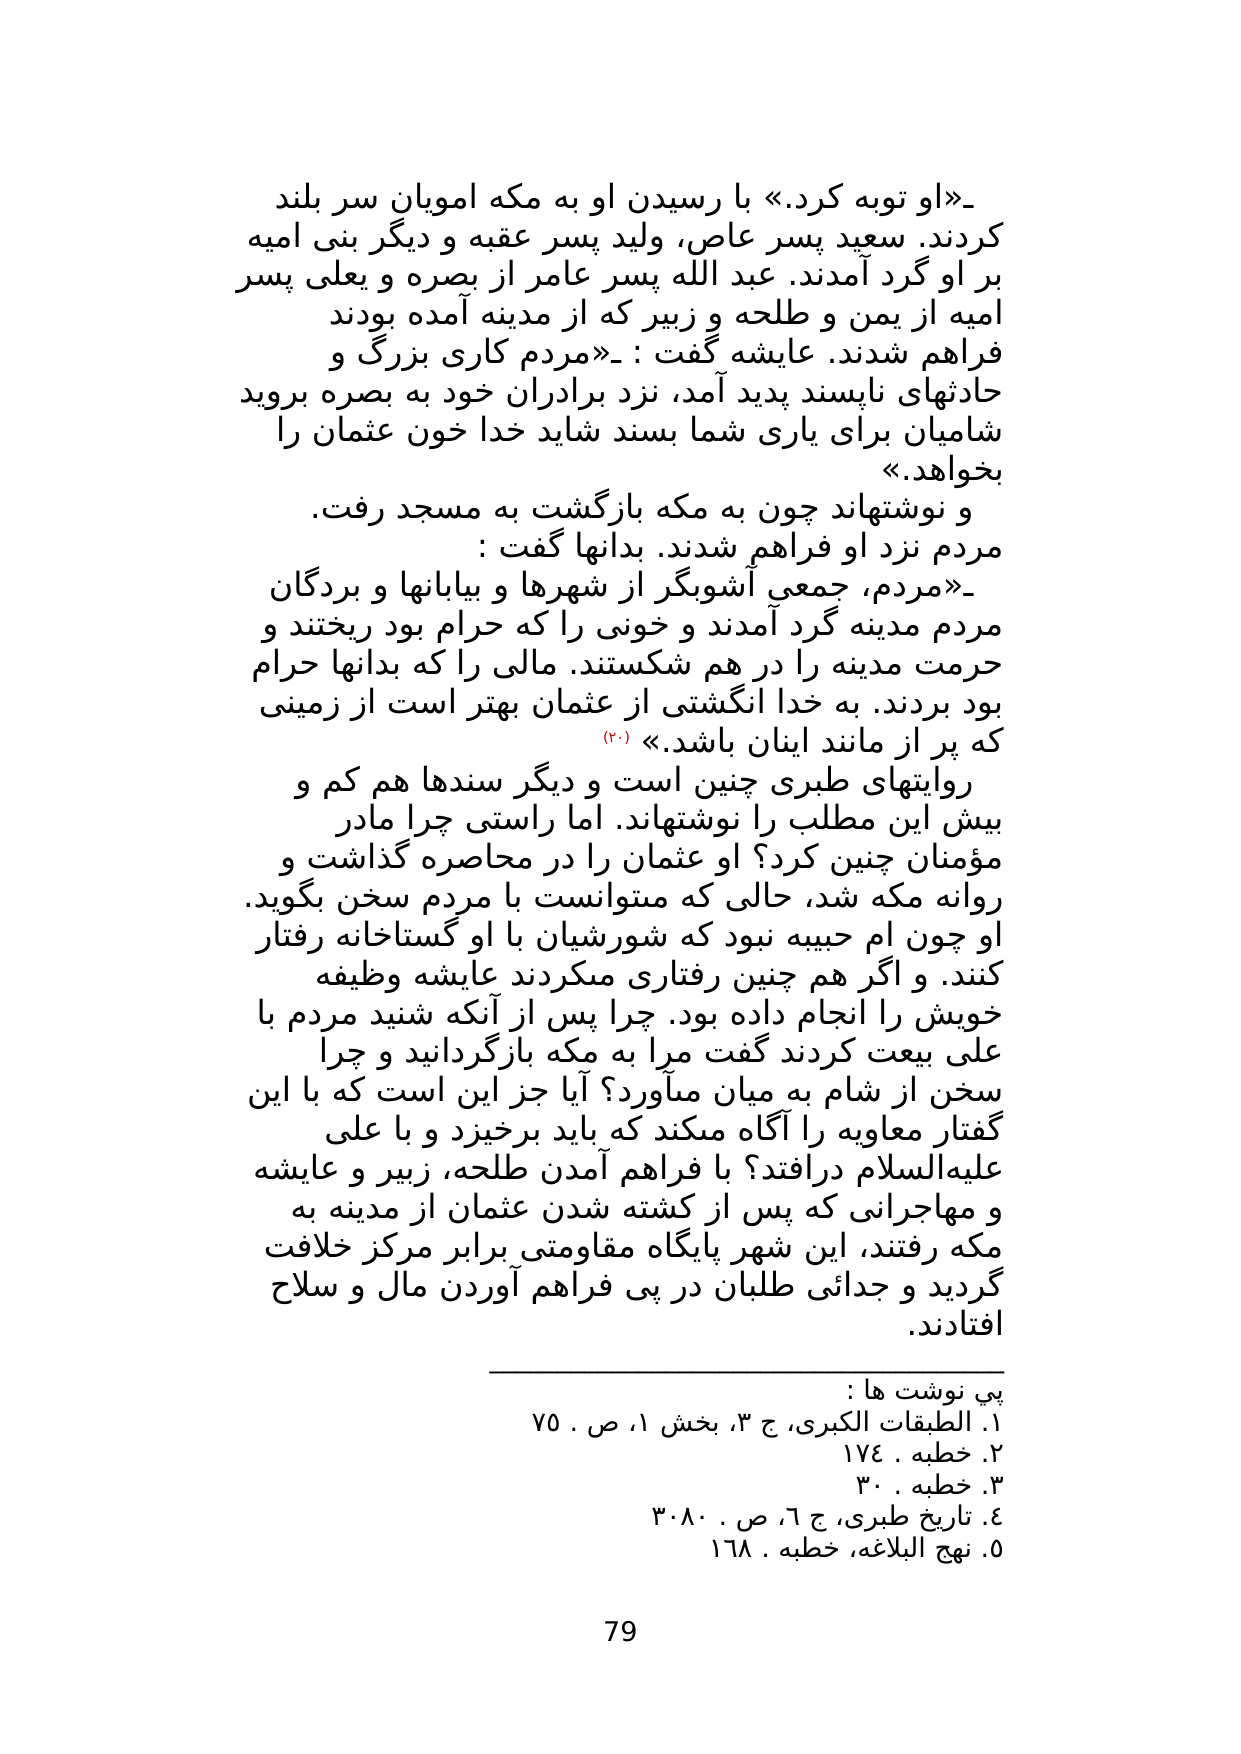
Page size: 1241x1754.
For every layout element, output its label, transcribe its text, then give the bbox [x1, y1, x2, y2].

text ٤. تاريخ طبرى، ج ٦، ص . ٣٠٨٠ [236, 1501, 1004, 1532]
text و نوشته‏اند چون به مكه بازگشت به مسجد رفت. مردم نزد او فراهم شدند. بدانها گفت : [236, 488, 1004, 566]
text ٥. نهج البلاغه، خطبه . ١٦٨ [236, 1532, 1004, 1564]
text ______________________________________ [236, 1343, 1004, 1374]
text ١. الطبقات الكبرى، ج ٣، بخش ١، ص . ٧٥ [236, 1406, 1004, 1437]
text ٢. خطبه . ١٧٤ [236, 1437, 1004, 1469]
text ـ«او توبه كرد.» با رسيدن او به مكه امويان سر بلند كردند. سعيد پسر عاص، وليد پسر عقبه و ديگر بنى اميه بر او گرد آمدند. عبد الله پسر عامر از بصره و يعلى پسر اميه از يمن و طلحه و زبير كه از مدينه آمده بودند فراهم شدند. عايشه گفت : ـ«مردم كارى بزرگ و حادثه‏اى ناپسند پديد آمد، نزد برادران خود به بصره برويد شاميان براى يارى شما بسند شايد خدا خون عثمان را بخواهد.» [236, 177, 1004, 488]
text ـ«مردم، جمعى آشوبگر از شهرها و بيابانها و بردگان مردم مدينه گرد آمدند و خونى را كه حرام بود ريختند و حرمت مدينه را در هم شكستند. مالى را كه بدانها حرام بود بردند. به خدا انگشتى از عثمان بهتر است از زمينى كه پر از مانند اينان باشد.» (٢٠) [236, 566, 1004, 760]
text روايت‏هاى طبرى چنين است و ديگر سندها هم كم و بيش اين مطلب را نوشته‏اند. اما راستى چرا مادر مؤمنان چنين كرد؟ او عثمان را در محاصره گذاشت و روانه مكه شد، حالى كه مى‏توانست با مردم سخن بگويد. او چون ام حبيبه نبود كه شورشيان با او گستاخانه رفتار كنند. و اگر هم چنين رفتارى مى‏كردند عايشه وظيفه خويش را انجام داده بود. چرا پس از آنكه شنيد مردم با على بيعت كردند گفت مرا به مكه بازگردانيد و چرا سخن از شام به ميان مى‏آورد؟ آيا جز اين است كه با اين گفتار معاويه را آگاه مى‏كند كه بايد برخيزد و با على عليه‌السلام درافتد؟ با فراهم آمدن طلحه، زبير و عايشه و مهاجرانى كه پس از كشته شدن عثمان از مدينه به مكه رفتند، اين شهر پايگاه مقاومتى برابر مركز خلافت گرديد و جدائى طلبان در پى فراهم آوردن مال و سلاح افتادند. [236, 760, 1004, 1343]
text پي نوشت ها : [236, 1374, 1004, 1406]
text ٣. خطبه . ٣٠ [236, 1469, 1004, 1501]
